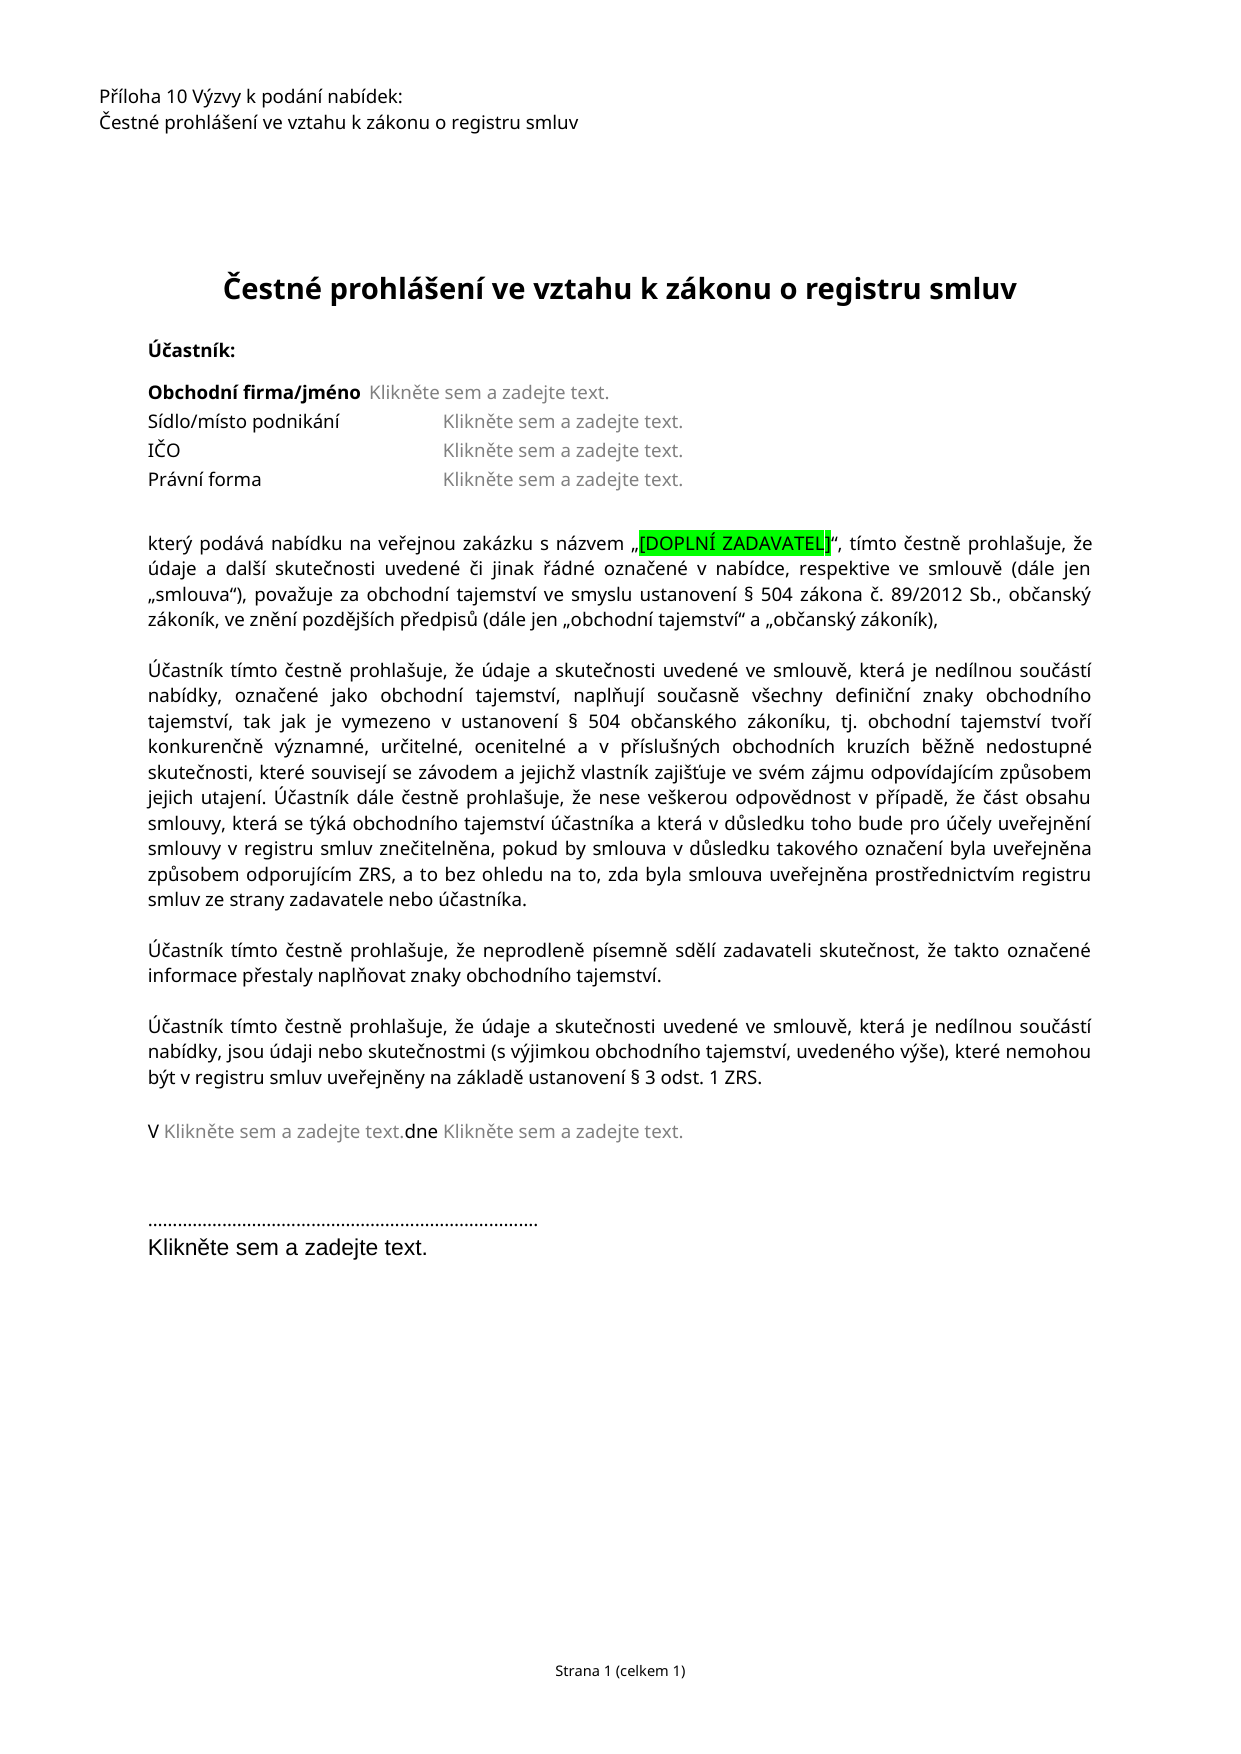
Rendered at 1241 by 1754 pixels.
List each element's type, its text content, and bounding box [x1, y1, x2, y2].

text Právní forma [148, 463, 1093, 492]
text Sídlo/místo podnikání [148, 405, 1093, 434]
text Účastník tímto čestně prohlašuje, že neprodleně písemně sdělí zadavateli skutečnost, že takto označené informace přestaly naplňovat znaky obchodního tajemství. [148, 937, 1093, 988]
text IČO [148, 434, 1093, 463]
text V dne [148, 1115, 1092, 1144]
text Účastník tímto čestně prohlašuje, že údaje a skutečnosti uvedené ve smlouvě, která je nedílnou součástí nabídky, jsou údaji nebo skutečnostmi (s výjimkou obchodního tajemství, uvedeného výše), které nemohou být v registru smluv uveřejněny na základě ustanovení § 3 odst. 1 ZRS. [148, 1013, 1093, 1090]
title Čestné prohlášení ve vztahu k zákonu o registru smluv [148, 268, 1093, 308]
text Účastník tímto čestně prohlašuje, že údaje a skutečnosti uvedené ve smlouvě, která je nedílnou součástí nabídky, označené jako obchodní tajemství, naplňují současně všechny definiční znaky obchodního tajemství, tak jak je vymezeno v ustanovení § 504 občanského zákoníku, tj. obchodní tajemství tvoří konkurenčně významné, určitelné, ocenitelné a v příslušných obchodních kruzích běžně nedostupné skutečnosti, které souvisejí se závodem a jejichž vlastník zajišťuje ve svém zájmu odpovídajícím způsobem jejich utajení. Účastník dále čestně prohlašuje, že nese veškerou odpovědnost v případě, že část obsahu smlouvy, která se týká obchodního tajemství účastníka a která v důsledku toho bude pro účely uveřejnění smlouvy v registru smluv znečitelněna, pokud by smlouva v důsledku takového označení byla uveřejněna způsobem odporujícím ZRS, a to bez ohledu na to, zda byla smlouva uveřejněna prostřednictvím registru smluv ze strany zadavatele nebo účastníka. [148, 657, 1093, 912]
text Účastník: [148, 333, 1093, 364]
text ……………………………………………………………………. [148, 1202, 1092, 1232]
text který podává nabídku na veřejnou zakázku s názvem „[DOPLNÍ ZADAVATEL]“, tímto čestně prohlašuje, že údaje a další skutečnosti uvedené či jinak řádné označené v nabídce, respektive ve smlouvě (dále jen „smlouva“), považuje za obchodní tajemství ve smyslu ustanovení § 504 zákona č. 89/2012 Sb., občanský zákoník, ve znění pozdějších předpisů (dále jen „obchodní tajemství“ a „občanský zákoník), [148, 530, 1093, 632]
text Obchodní firma/jméno [148, 376, 1093, 405]
